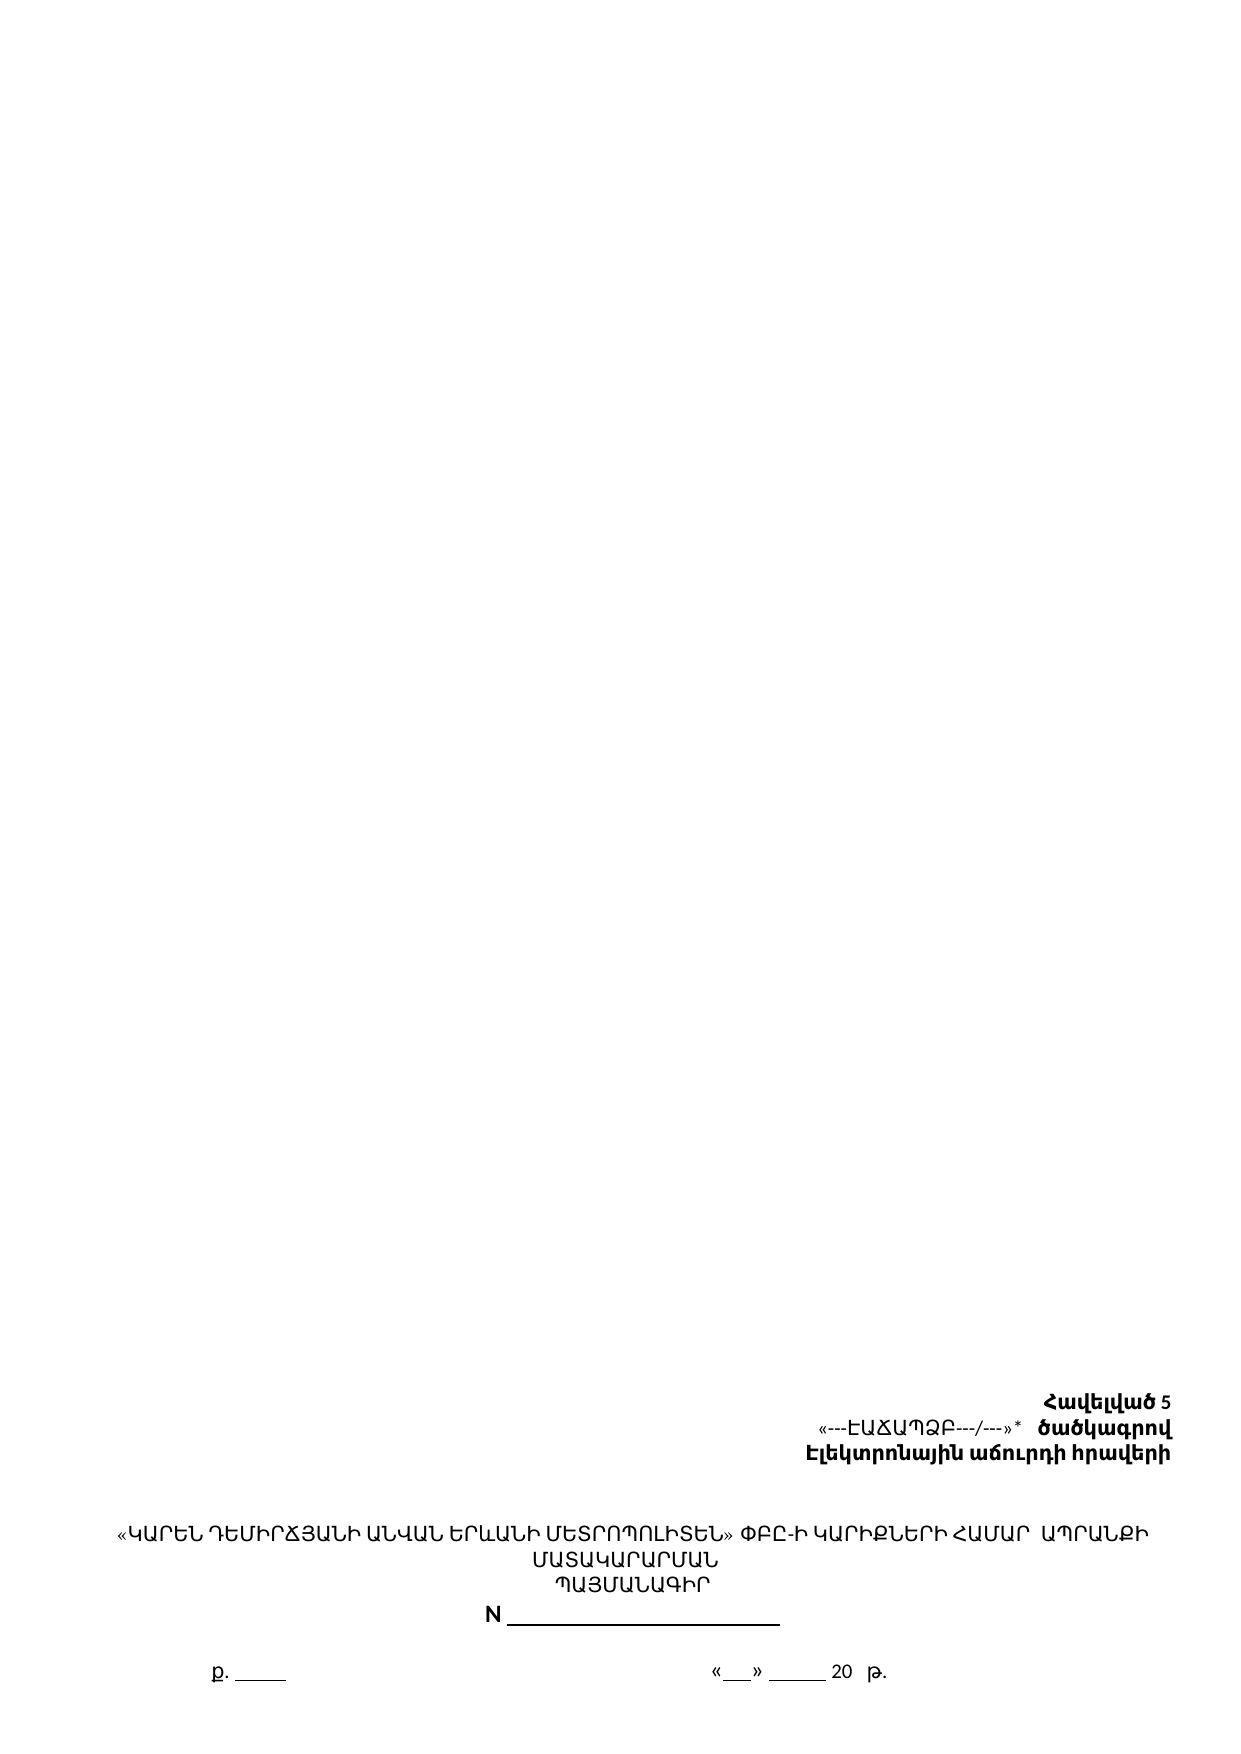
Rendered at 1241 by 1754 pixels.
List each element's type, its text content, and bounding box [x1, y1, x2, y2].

text ՊԱՅՄԱՆԱԳԻՐ [79, 1572, 1171, 1598]
text Հավելված 5 [94, 1389, 1171, 1415]
text ԿԱՐԵՆ ԴԵՄԻՐՃՅԱՆԻ ԱՆՎԱՆ ԵՐևԱՆԻ ՄԵՏՐՈՊՈԼԻՏԵՆ ՓԲԸ-Ի ԿԱՐԻՔՆԵՐԻ ՀԱՄԱՐ ԱՊՐԱՆՔԻ ՄԱՏԱԿԱՐԱՐՄԱՆ [79, 1522, 1171, 1572]
text N [79, 1598, 1171, 1628]
text Էլեկտրոնային աճուրդի հրավերի [94, 1440, 1171, 1466]
text «---ԷԱՃԱՊՁԲ---/---»* ծածկագրով [94, 1415, 1171, 1440]
text ք. « » 20 թ. [94, 1654, 1171, 1684]
